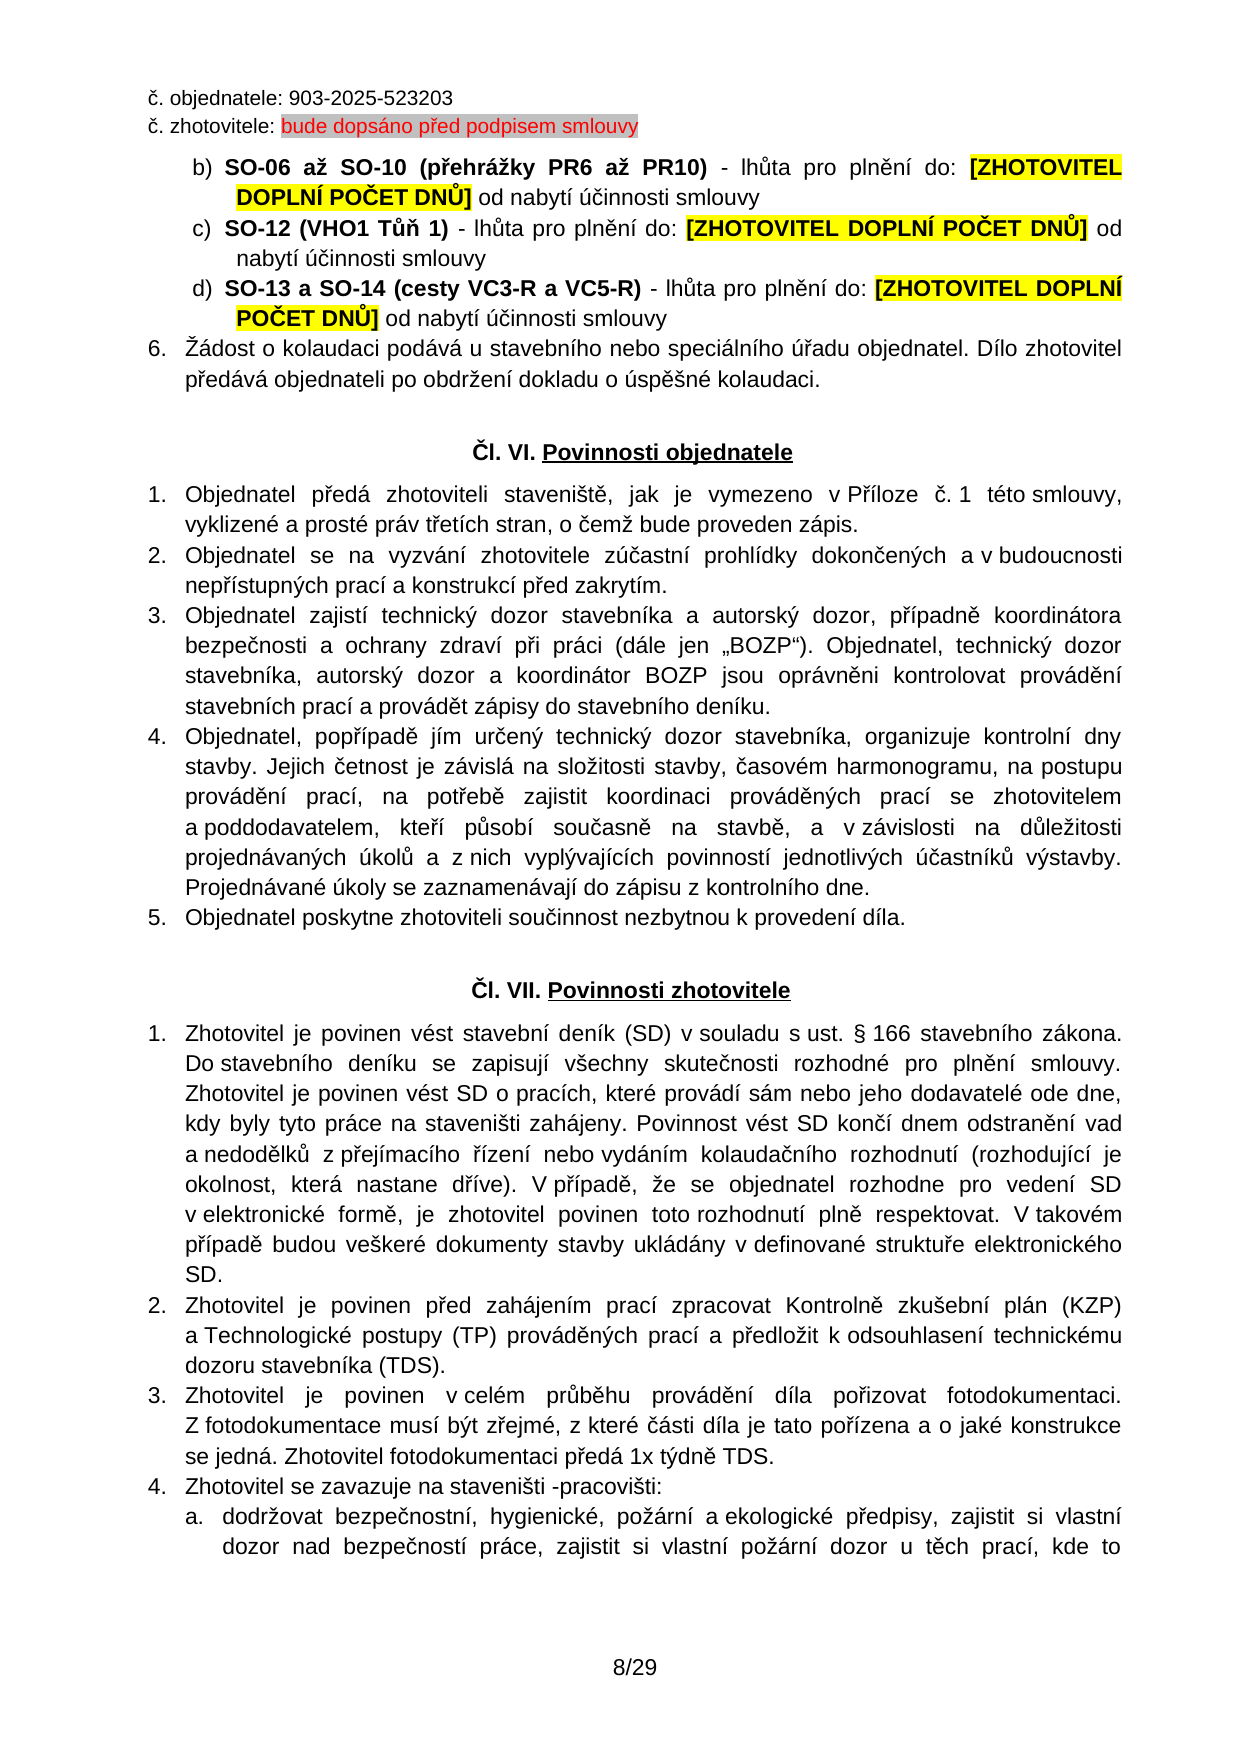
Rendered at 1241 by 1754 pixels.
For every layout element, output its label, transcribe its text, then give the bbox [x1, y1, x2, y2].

list Objednatel zajistí technický dozor stavebníka a autorský dozor, případně koordinátora bezpečnosti a ochrany zdraví při práci (dále jen „BOZP“). Objednatel, technický dozor stavebníka, autorský dozor a koordinátor BOZP jsou oprávněni kontrolovat provádění stavebních prací a provádět zápisy do stavebního deníku. [148, 602, 1122, 719]
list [185, 1503, 1122, 1559]
list Objednatel poskytne zhotoviteli součinnost nezbytnou k provedení díla. [148, 904, 1122, 930]
list Zhotovitel je povinen před zahájením prací zpracovat Kontrolně zkušební plán (KZP) a Technologické postupy (TP) prováděných prací a předložit k odsouhlasení technickému dozoru stavebníka (TDS). [148, 1292, 1122, 1378]
list SO-06 až SO-10 (přehrážky PR6 až PR10) - lhůta pro plnění do: [ZHOTOVITEL DOPLNÍ POČET DNŮ] od nabytí účinnosti smlouvy [192, 154, 1122, 211]
list Objednatel, popřípadě jím určený technický dozor stavebníka, organizuje kontrolní dny stavby. Jejich četnost je závislá na složitosti stavby, časovém harmonogramu, na postupu provádění prací, na potřebě zajistit koordinaci prováděných prací se zhotovitelem a poddodavatelem, kteří působí současně na stavbě, a v závislosti na důležitosti projednávaných úkolů a z nich vyplývajících povinností jednotlivých účastníků výstavby. Projednávané úkoly se zaznamenávají do zápisu z kontrolního dne. [148, 723, 1122, 900]
text Povinnosti zhotovitele [148, 977, 1122, 1003]
list Zhotovitel je povinen v celém průběhu provádění díla pořizovat fotodokumentaci. Z fotodokumentace musí být zřejmé, z které části díla je tato pořízena a o jaké konstrukce se jedná. Zhotovitel fotodokumentaci předá 1x týdně TDS. [148, 1382, 1122, 1469]
list Objednatel předá zhotoviteli staveniště, jak je vymezeno v Příloze č. 1 této smlouvy, vyklizené a prosté práv třetích stran, o čemž bude proveden zápis. [148, 481, 1122, 538]
list Zhotovitel se zavazuje na staveništi -pracovišti: [148, 1473, 1122, 1499]
list Objednatel se na vyzvání zhotovitele zúčastní prohlídky dokončených a v budoucnosti nepřístupných prací a konstrukcí před zakrytím. [148, 542, 1122, 598]
text Povinnosti objednatele [148, 438, 1122, 465]
list Zhotovitel je povinen vést stavební deník (SD) v souladu s ust. § 166 stavebního zákona. Do stavebního deníku se zapisují všechny skutečnosti rozhodné pro plnění smlouvy. Zhotovitel je povinen vést SD o pracích, které provádí sám nebo jeho dodavatelé ode dne, kdy byly tyto práce na staveništi zahájeny. Povinnost vést SD končí dnem odstranění vad a nedodělků z přejímacího řízení nebo vydáním kolaudačního rozhodnutí (rozhodující je okolnost, která nastane dříve). V případě, že se objednatel rozhodne pro vedení SD v elektronické formě, je zhotovitel povinen toto rozhodnutí plně respektovat. V takovém případě budou veškeré dokumenty stavby ukládány v definované struktuře elektronického SD. [148, 1020, 1122, 1288]
list SO-12 (VHO1 Tůň 1) - lhůta pro plnění do: [ZHOTOVITEL DOPLNÍ POČET DNŮ] od nabytí účinnosti smlouvy [192, 214, 1122, 271]
list SO-13 a SO-14 (cesty VC3-R a VC5-R) - lhůta pro plnění do: [ZHOTOVITEL DOPLNÍ POČET DNŮ] od nabytí účinnosti smlouvy [192, 275, 1122, 331]
list Žádost o kolaudaci podává u stavebního nebo speciálního úřadu objednatel. Dílo zhotovitel předává objednateli po obdržení dokladu o úspěšné kolaudaci. [148, 335, 1122, 392]
